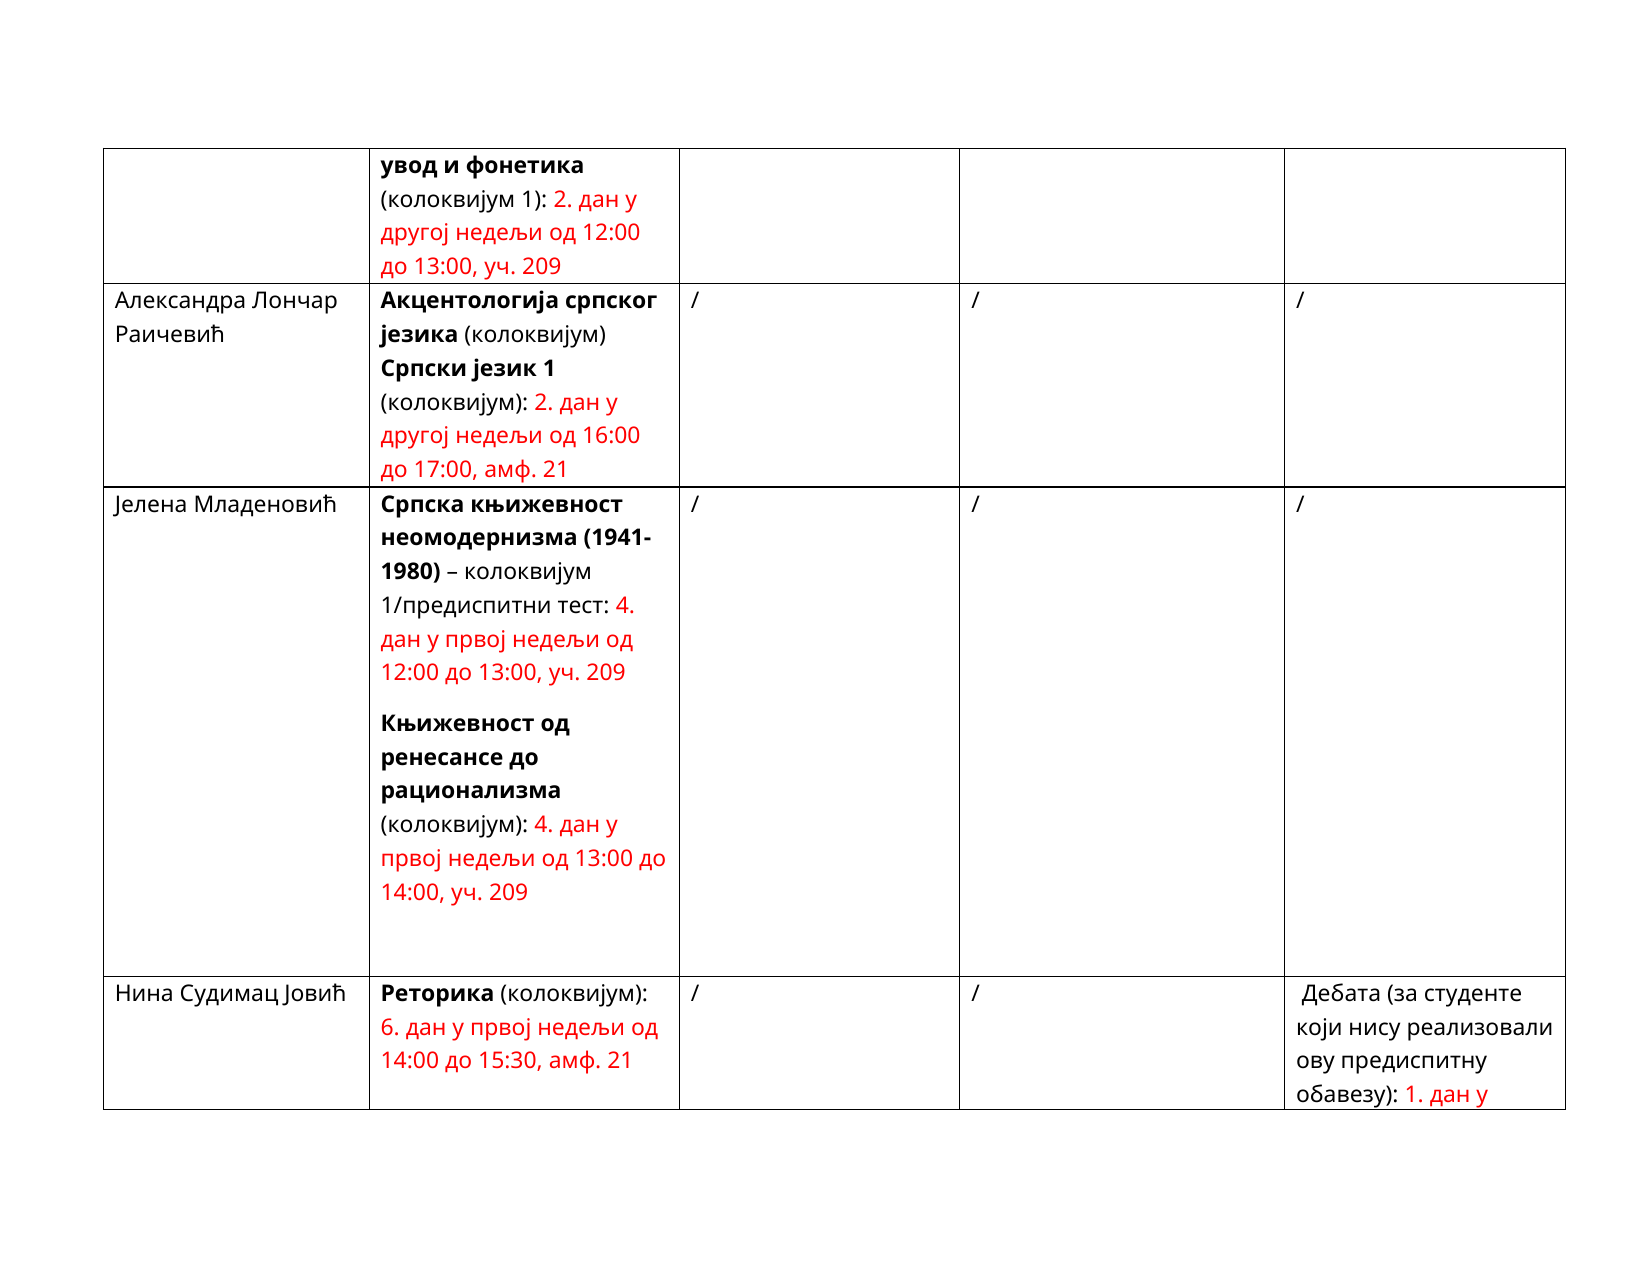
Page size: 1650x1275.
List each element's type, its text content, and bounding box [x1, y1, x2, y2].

table_cell / [1285, 149, 1565, 283]
table_cell / [680, 284, 959, 486]
table_cell / [960, 284, 1284, 486]
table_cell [370, 149, 679, 283]
table_cell / [960, 977, 1284, 1109]
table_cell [1285, 977, 1565, 1109]
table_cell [104, 149, 369, 283]
table_cell Нина Судимац Јовић [104, 977, 369, 1109]
table_cell Акцентологија српског језика (колоквијум) Српски језик 1 (колоквијум): 2. дан у другој недељи од 16:00 до 17:00, амф. 21 [370, 284, 679, 486]
table_cell Јелена Младеновић [104, 488, 369, 976]
table_cell / [960, 488, 1284, 976]
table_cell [370, 977, 679, 1109]
table_cell / [1285, 284, 1565, 486]
table_cell Српска књижевност неомодернизма (1941-1980) – колоквијум 1/предиспитни тест: 4. дан у првој недељи од 12:00 до 13:00, уч. 209 Књижевност од ренесансе до рационализма (колоквијум): 4. дан у првој недељи од 13:00 до 14:00, уч. 209 [370, 488, 679, 976]
table_cell / [680, 977, 959, 1109]
table_cell / [680, 488, 959, 976]
table_cell / [1285, 488, 1565, 976]
table_cell / [960, 149, 1284, 283]
table_cell / [680, 149, 959, 283]
table_cell Александра Лончар Раичевић [104, 284, 369, 486]
